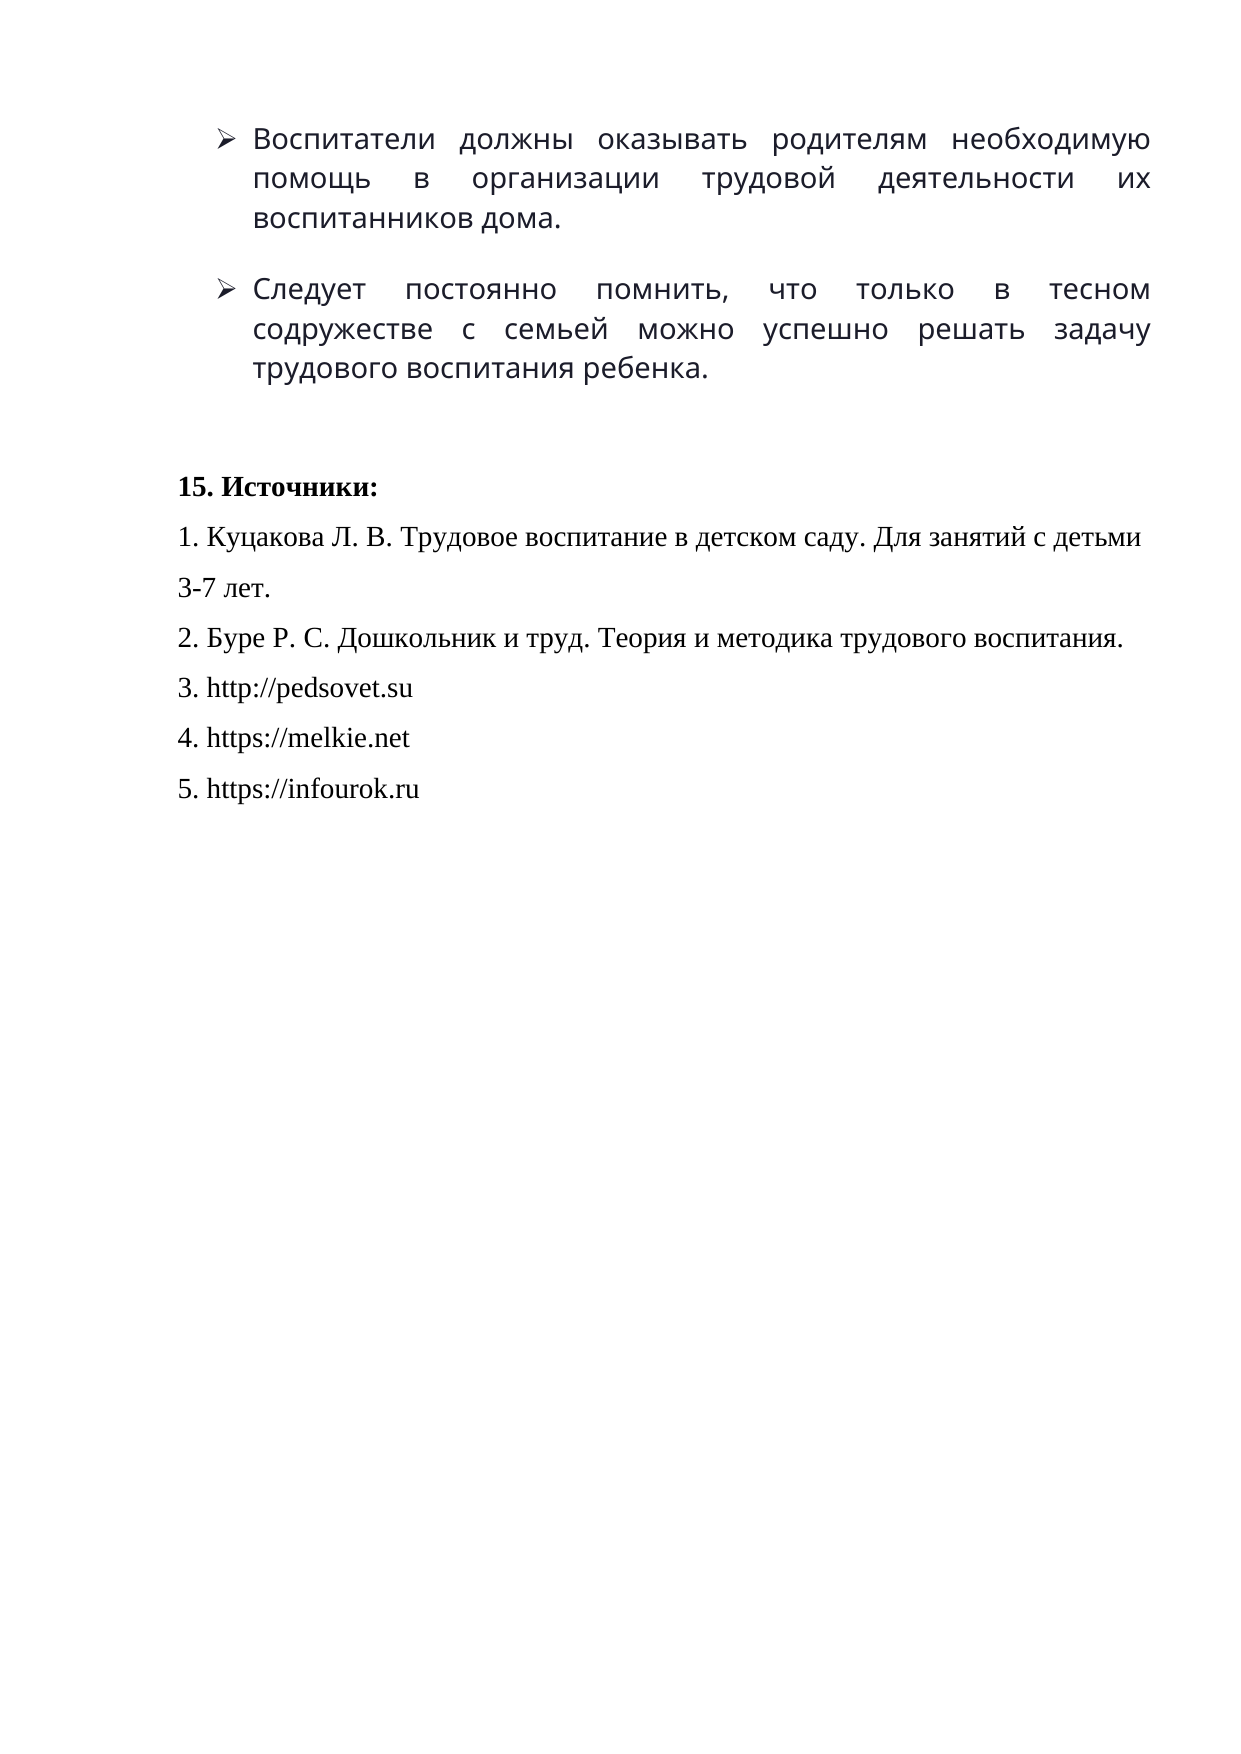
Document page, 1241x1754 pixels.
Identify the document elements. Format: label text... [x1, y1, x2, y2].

text 3. http://pedsovet.su [177, 670, 1152, 704]
text 4. https://melkie.net [177, 721, 1152, 754]
list Следует постоянно помнить, что только в тесном содружестве с семьей можно успешно решать задачу трудового воспитания ребенка. [215, 268, 1152, 387]
text 1. Куцакова Л. В. Трудовое воспитание в детском саду. Для занятий с детьми 3-7 лет. [177, 519, 1152, 603]
list Воспитатели должны оказывать родителям необходимую помощь в организации трудовой деятельности их воспитанников дома. [215, 118, 1152, 237]
text 15. Источники: [177, 469, 1152, 503]
text 5. https://infourok.ru [177, 771, 1152, 804]
text 2. Буре Р. С. Дошкольник и труд. Теория и методика трудового воспитания. [177, 620, 1152, 653]
